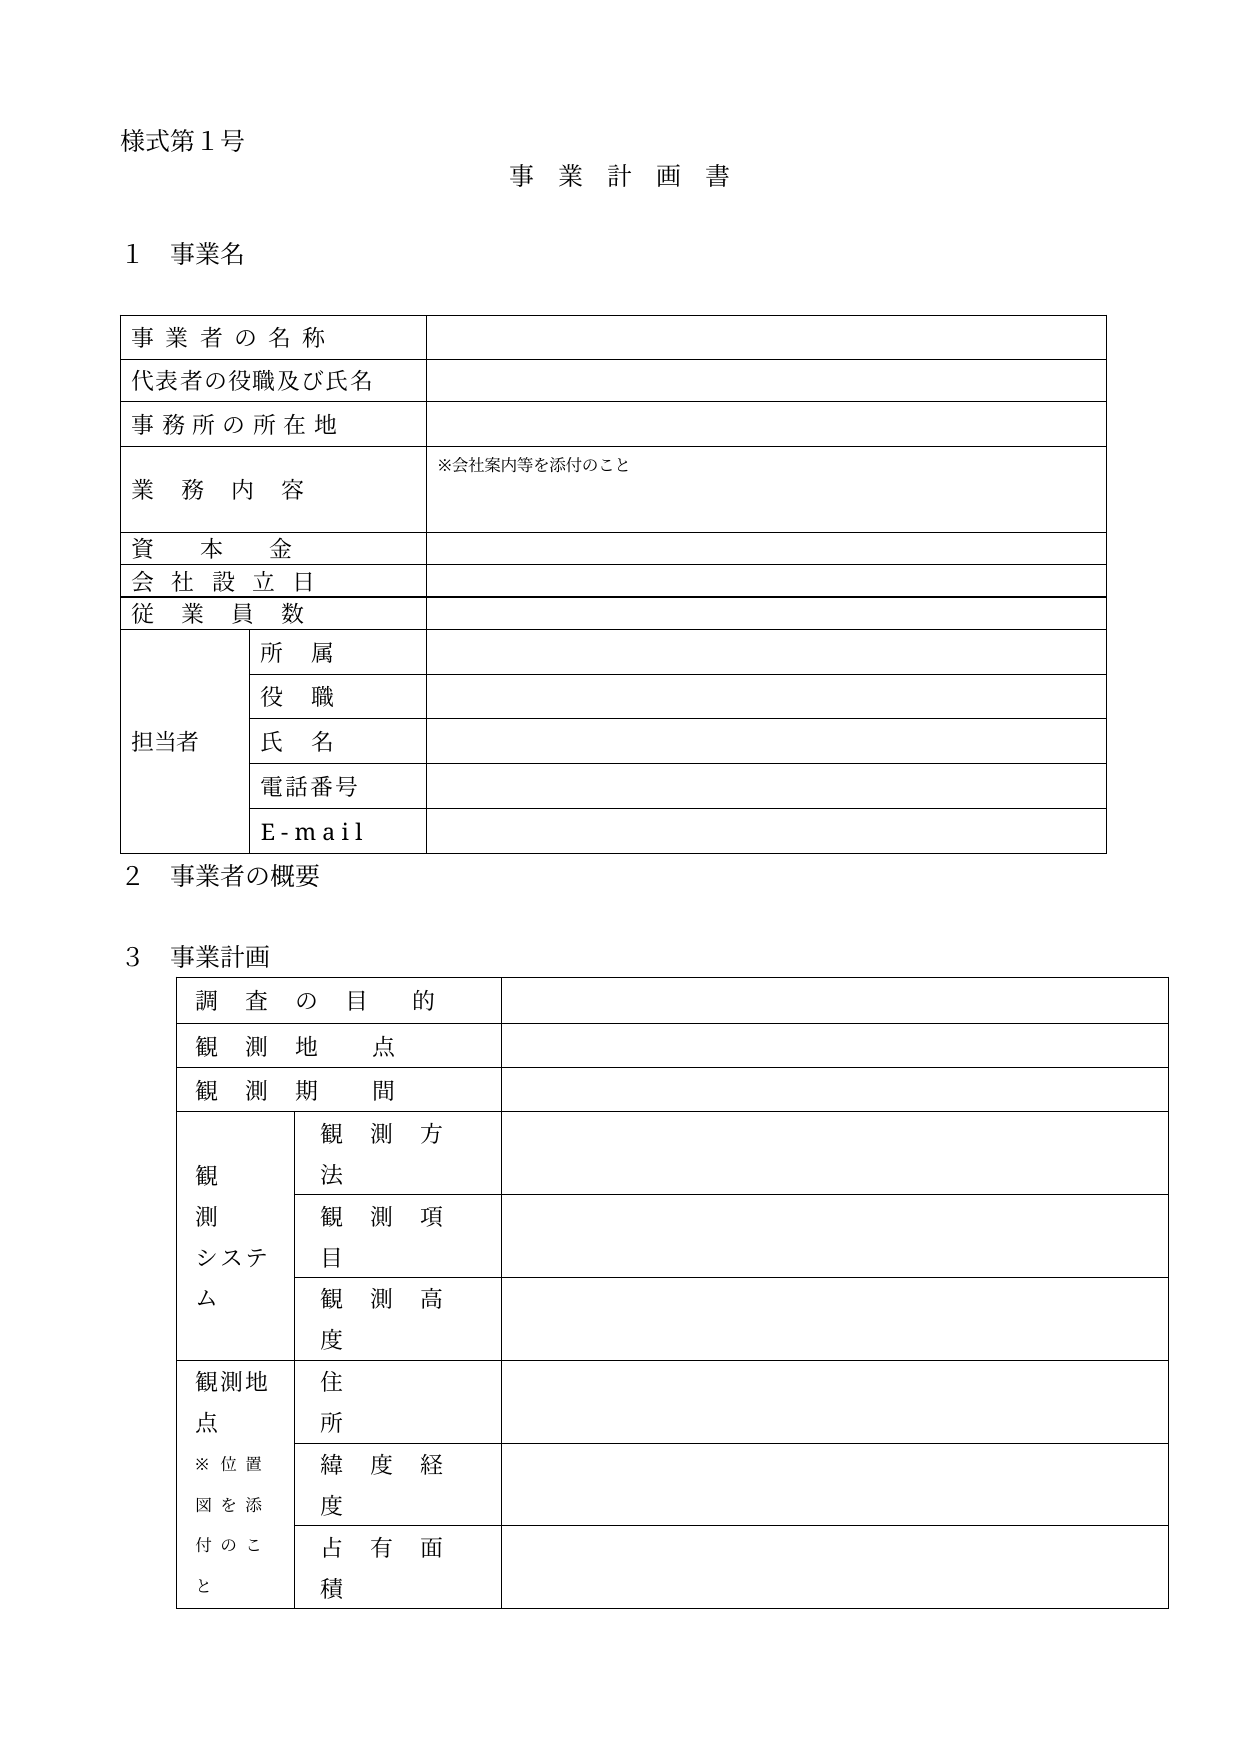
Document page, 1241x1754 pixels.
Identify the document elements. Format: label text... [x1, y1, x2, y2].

table_cell 観測項目 [295, 1195, 501, 1277]
table_cell 観測地点 ※位置図を添付のこと [177, 1361, 294, 1608]
table_cell 観測地点 [177, 1024, 501, 1067]
table_cell [502, 1361, 1168, 1442]
table_cell 緯度経度 [295, 1444, 501, 1525]
table_cell 担当者 [121, 630, 249, 853]
table_cell [502, 1526, 1168, 1608]
table_header 事業者の名称 [121, 316, 426, 358]
table_cell [427, 809, 1106, 853]
table_header [427, 316, 1106, 358]
table_cell 観測 システム [177, 1112, 294, 1359]
table_cell [502, 1444, 1168, 1525]
table_header 調査の目的 [177, 978, 501, 1022]
table_cell 住所 [295, 1361, 501, 1442]
table_cell [502, 1068, 1168, 1111]
text 事 業 計 画 書 [120, 161, 1120, 192]
table_header [502, 978, 1168, 1022]
table_cell [427, 533, 1106, 564]
table_cell [502, 1112, 1168, 1194]
text ２ 事業者の概要 [120, 854, 1120, 895]
table_cell [427, 598, 1106, 629]
table_cell 代表者の役職及び氏名 [121, 360, 426, 401]
table_cell [427, 764, 1106, 808]
table_cell 事務所の所在地 [121, 402, 426, 446]
table_cell E-mail [250, 809, 426, 853]
table_cell 電話番号 [250, 764, 426, 808]
table_cell [427, 565, 1106, 596]
table_cell ※会社案内等を添付のこと [427, 447, 1106, 532]
table_cell 観測期間 [177, 1068, 501, 1111]
text １ 事業名 [120, 233, 1120, 274]
table_cell 業務内容 [121, 447, 426, 532]
table_cell 所属 [250, 630, 426, 673]
table_cell [427, 630, 1106, 673]
table_cell [427, 719, 1106, 763]
table_cell 観測高度 [295, 1278, 501, 1359]
table_cell 役職 [250, 675, 426, 718]
table_cell [427, 675, 1106, 718]
table_cell [427, 402, 1106, 446]
text 様式第１号 [120, 119, 1120, 161]
table_cell 会社設立日 [121, 565, 426, 596]
table_cell [502, 1024, 1168, 1067]
table_cell 占有面積 [295, 1526, 501, 1608]
table_cell 氏名 [250, 719, 426, 763]
table_cell [427, 360, 1106, 401]
table_cell [502, 1195, 1168, 1277]
table_cell [502, 1278, 1168, 1359]
text ３ 事業計画 [120, 936, 1120, 977]
table_cell 観測方法 [295, 1112, 501, 1194]
table_cell 従業員数 [121, 598, 426, 629]
table_cell 資本金 [121, 533, 426, 564]
